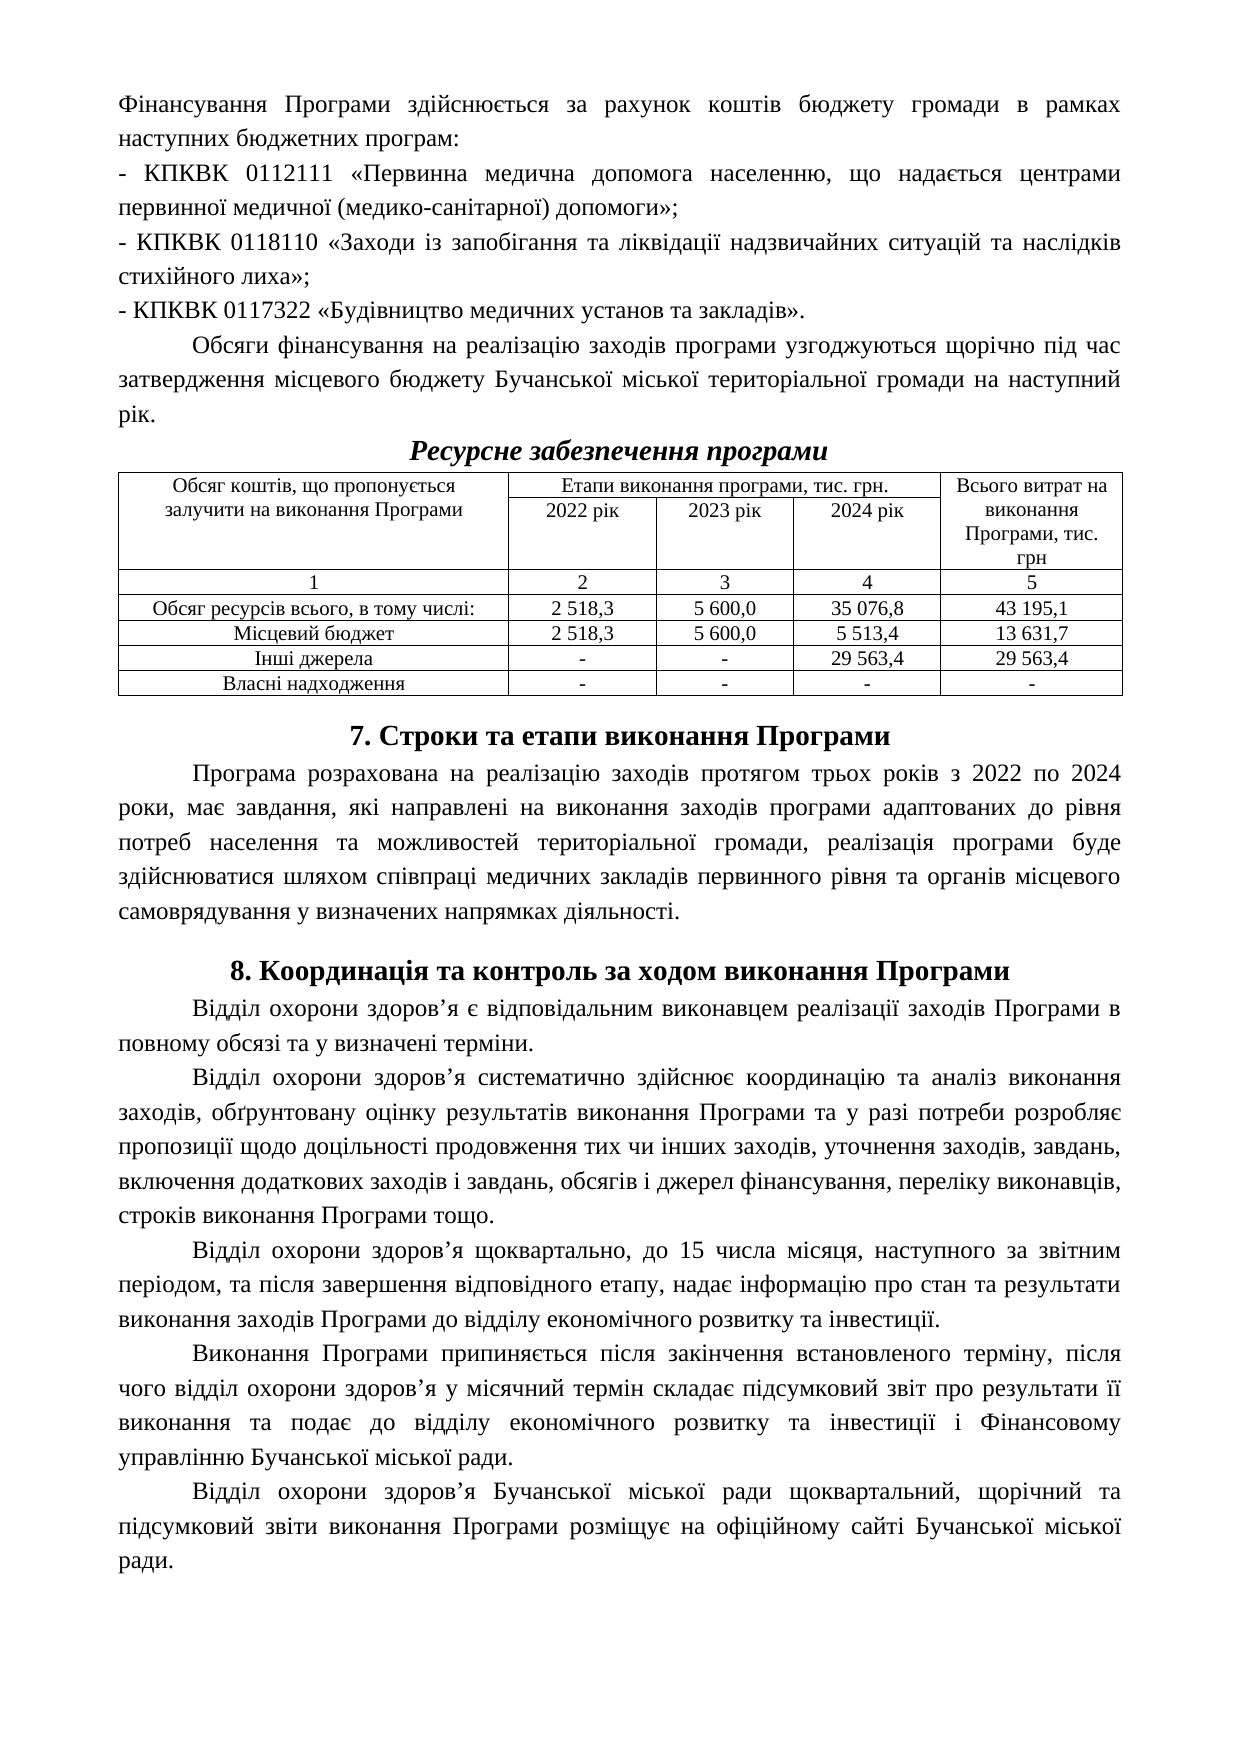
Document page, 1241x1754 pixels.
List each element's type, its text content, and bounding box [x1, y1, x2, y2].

table_cell - [657, 671, 793, 695]
text Ресурсне забезпечення програми [118, 433, 1122, 467]
table_cell - [941, 671, 1122, 695]
table_cell 1 [119, 570, 508, 594]
table_cell Власні надходження [119, 671, 508, 695]
text Фінансування Програми здійснюється за рахунок коштів бюджету громади в рамках наступних бюджетних програм: [118, 89, 1122, 152]
text Відділ охорони здоров’я систематично здійснює координацію та аналіз виконання заходів, обґрунтовану оцінку результатів виконання Програми та у разі потреби розробляє пропозиції щодо доцільності продовження тих чи інших заходів, уточнення заходів, завдань, включення додаткових заходів і завдань, обсягів і джерел фінансування, переліку виконавців, строків виконання Програми тощо. [118, 1062, 1122, 1229]
text - КПКВК 0112111 «Первинна медична допомога населенню, що надається центрами первинної медичної (медико-санітарної) допомоги»; [118, 158, 1122, 221]
table_cell 35 076,8 [794, 595, 940, 619]
table_cell 2 518,3 [509, 621, 656, 644]
table_cell 2023 рік [657, 498, 793, 569]
text - КПКВК 0117322 «Будівництво медичних установ та закладів». [118, 296, 1122, 324]
table_cell 5 513,4 [794, 621, 940, 644]
text Відділ охорони здоров’я щоквартально, до 15 числа місяця, наступного за звітним періодом, та після завершення відповідного етапу, надає інформацію про стан та результати виконання заходів Програми до відділу економічного розвитку та інвестиції. [118, 1235, 1122, 1333]
table_cell 3 [657, 570, 793, 594]
text Відділ охорони здоров’я Бучанської міської ради щоквартальний, щорічний та підсумковий звіти виконання Програми розміщує на офіційному сайті Бучанської міської ради. [118, 1476, 1122, 1574]
table_cell 13 631,7 [941, 621, 1122, 644]
text 7. Строки та етапи виконання Програми [118, 718, 1122, 751]
text Обсяги фінансування на реалізацію заходів програми узгоджуються щорічно під час затвердження місцевого бюджету Бучанської міської територіальної громади на наступний рік. [118, 330, 1122, 428]
table_cell 5 600,0 [657, 595, 793, 619]
table_cell 2024 рік [794, 498, 940, 569]
table_cell Обсяг ресурсів всього, в тому числі: [119, 595, 508, 619]
table_cell 4 [794, 570, 940, 594]
table_cell 2022 рік [509, 498, 656, 569]
table_cell 2 [509, 570, 656, 594]
text Відділ охорони здоров’я є відповідальним виконавцем реалізації заходів Програми в повному обсязі та у визначені терміни. [118, 993, 1122, 1057]
table_cell 43 195,1 [941, 595, 1122, 619]
table_cell 5 [941, 570, 1122, 594]
table_header Обсяг коштів, що пропонується залучити на виконання Програми [119, 473, 508, 569]
text Програма розрахована на реалізацію заходів протягом трьох років з 2022 по 2024 роки, має завдання, які направлені на виконання заходів програми адаптованих до рівня потреб населення та можливостей територіальної громади, реалізація програми буде здійснюватися шляхом співпраці медичних закладів первинного рівня та органів місцевого самоврядування у визначених напрямках діяльності. [118, 758, 1122, 925]
table_cell Місцевий бюджет [119, 621, 508, 644]
table_cell - [794, 671, 940, 695]
table_cell - [509, 646, 656, 670]
table_cell - [509, 671, 656, 695]
table_cell 29 563,4 [941, 646, 1122, 670]
table_cell - [657, 646, 793, 670]
table_header Етапи виконання програми, тис. грн. [509, 473, 940, 497]
text - КПКВК 0118110 «Заходи із запобігання та ліквідації надзвичайних ситуацій та наслідків стихійного лиха»; [118, 227, 1122, 290]
table_cell 29 563,4 [794, 646, 940, 670]
table_cell 5 600,0 [657, 621, 793, 644]
table_cell Інші джерела [119, 646, 508, 670]
text 8. Координація та контроль за ходом виконання Програми [118, 953, 1122, 987]
text Виконання Програми припиняється після закінчення встановленого терміну, після чого відділ охорони здоров’я у місячний термін складає підсумковий звіт про результати її виконання та подає до відділу економічного розвитку та інвестиції і Фінансовому управлінню Бучанської міської ради. [118, 1338, 1122, 1471]
table_header Всього витрат на виконання Програми, тис. грн [941, 473, 1122, 569]
table_cell 2 518,3 [509, 595, 656, 619]
